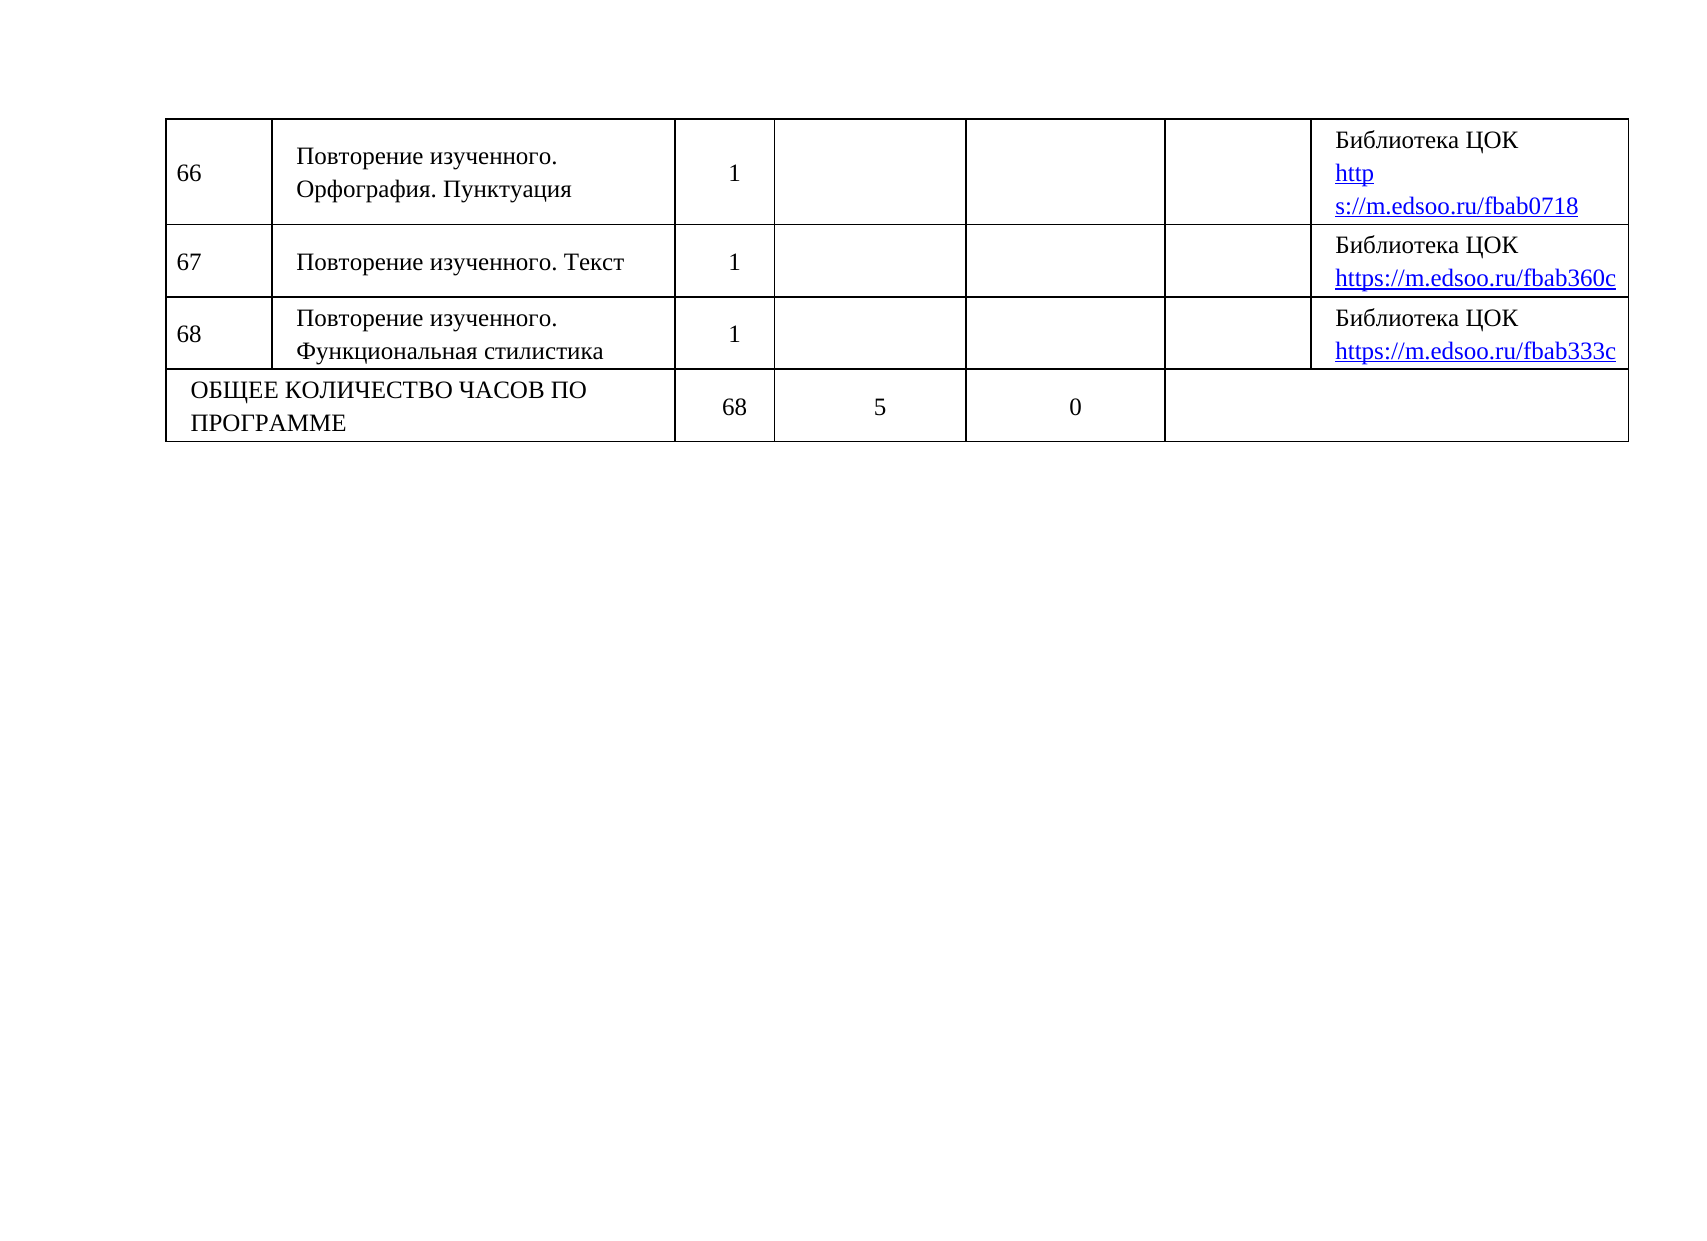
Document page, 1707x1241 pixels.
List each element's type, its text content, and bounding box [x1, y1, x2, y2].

table_cell 1 [676, 298, 774, 368]
table_cell [1166, 225, 1310, 296]
table_cell [775, 120, 965, 223]
table_cell 0 [967, 370, 1164, 441]
table_cell Библиотека ЦОК https://m.edsoo.ru/fbab360c [1312, 225, 1628, 296]
table_cell 68 [676, 370, 774, 441]
table_cell [775, 225, 965, 296]
table_cell 68 [167, 298, 271, 368]
table_cell 67 [167, 225, 271, 296]
table_cell Библиотека ЦОК https://m.edsoo.ru/fbab0718 [1312, 120, 1628, 223]
table_cell Повторение изученного. Функциональная стилистика [273, 298, 674, 368]
table_cell [967, 225, 1164, 296]
table_cell 1 [676, 225, 774, 296]
table_cell 5 [775, 370, 965, 441]
table_cell [967, 298, 1164, 368]
table_cell 66 [167, 120, 271, 223]
table_cell [1166, 120, 1310, 223]
table_cell ОБЩЕЕ КОЛИЧЕСТВО ЧАСОВ ПО ПРОГРАММЕ [167, 370, 674, 441]
table_cell [1166, 298, 1310, 368]
table_cell [1166, 370, 1628, 441]
table_cell 1 [676, 120, 774, 223]
table_cell [775, 298, 965, 368]
table_cell Библиотека ЦОК https://m.edsoo.ru/fbab333c [1312, 298, 1628, 368]
table_cell Повторение изученного. Текст [273, 225, 674, 296]
table_cell [967, 120, 1164, 223]
table_cell Повторение изученного. Орфография. Пунктуация [273, 120, 674, 223]
